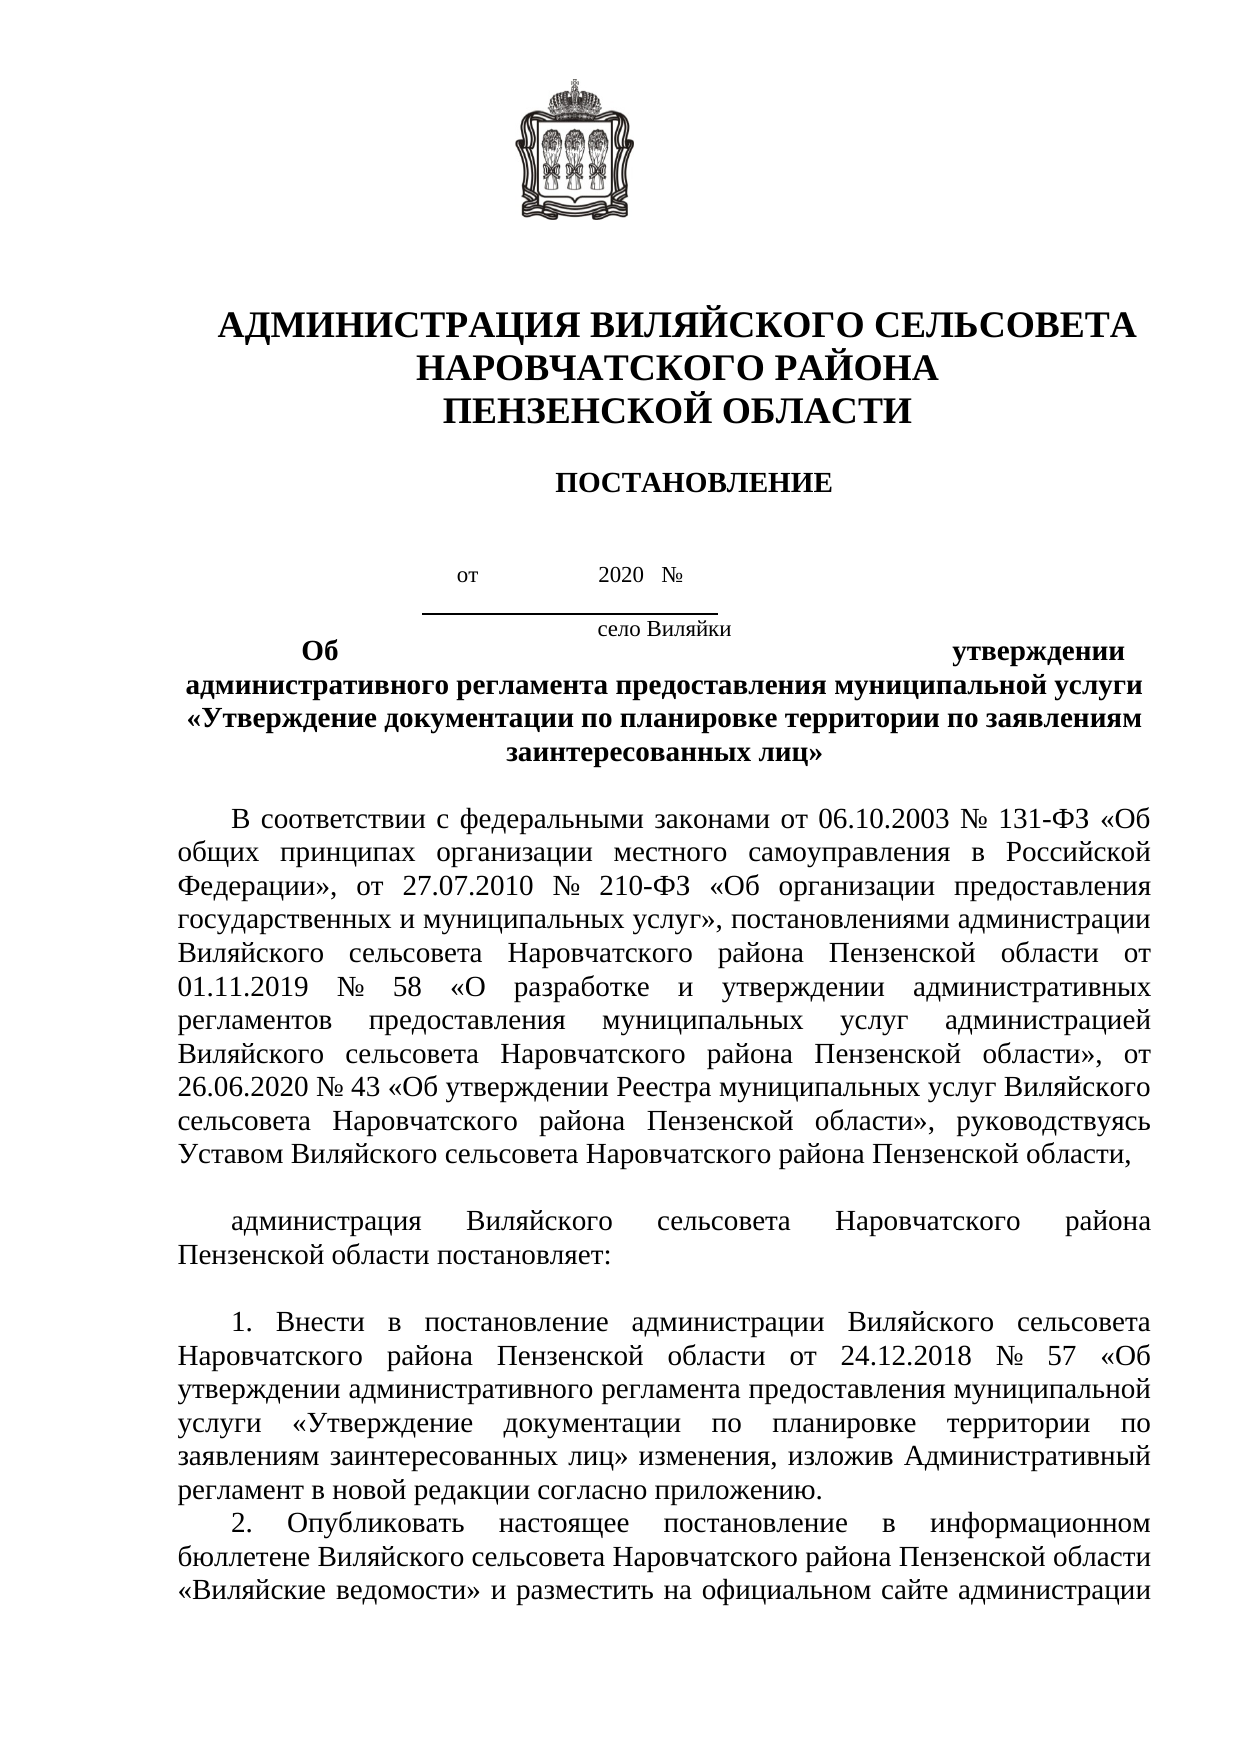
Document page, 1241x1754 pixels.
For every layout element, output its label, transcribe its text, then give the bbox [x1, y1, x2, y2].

text администрация Виляйского сельсовета Наровчатского района Пензенской области постановляет: [177, 1203, 1152, 1271]
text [177, 1505, 1152, 1606]
table_header АДМИНИСТРАЦИЯ ВИЛЯЙСКОГО СЕЛЬСОВЕТА НАРОВЧАТСКОГО РАЙОНА [177, 286, 1178, 389]
table_cell ПЕНЗЕНСКОЙ ОБЛАСТИ [177, 389, 1178, 432]
text В соответствии с федеральными законами от 06.10.2003 № 131-ФЗ «Об общих принципах организации местного самоуправления в Российской Федерации», от 27.07.2010 № 210-ФЗ «Об организации предоставления государственных и муниципальных услуг», постановлениями администрации Виляйского сельсовета Наровчатского района Пензенской области от 01.11.2019 № 58 «О разработке и утверждении административных регламентов предоставления муниципальных услуг администрацией Виляйского сельсовета Наровчатского района Пензенской области», от 26.06.2020 № 43 «Об утверждении Реестра муниципальных услуг Виляйского сельсовета Наровчатского района Пензенской области», руководствуясь Уставом Виляйского сельсовета Наровчатского района Пензенской области, [177, 801, 1152, 1170]
text Об утверждении административного регламента предоставления муниципальной услуги «Утверждение документации по планировке территории по заявлениям заинтересованных лиц» [177, 633, 1152, 767]
text ПОСТАНОВЛЕНИЕ [177, 466, 1152, 499]
table_header от 2020 № [422, 561, 717, 613]
text 1. Внести в постановление администрации Виляйского сельсовета Наровчатского района Пензенской области от 24.12.2018 № 57 «Об утверждении административного регламента предоставления муниципальной услуги «Утверждение документации по планировке территории по заявлениям заинтересованных лиц» изменения, изложив Административный регламент в новой редакции согласно приложению. [177, 1304, 1152, 1505]
table_cell село Виляйки [422, 613, 907, 641]
picture [515, 79, 634, 220]
